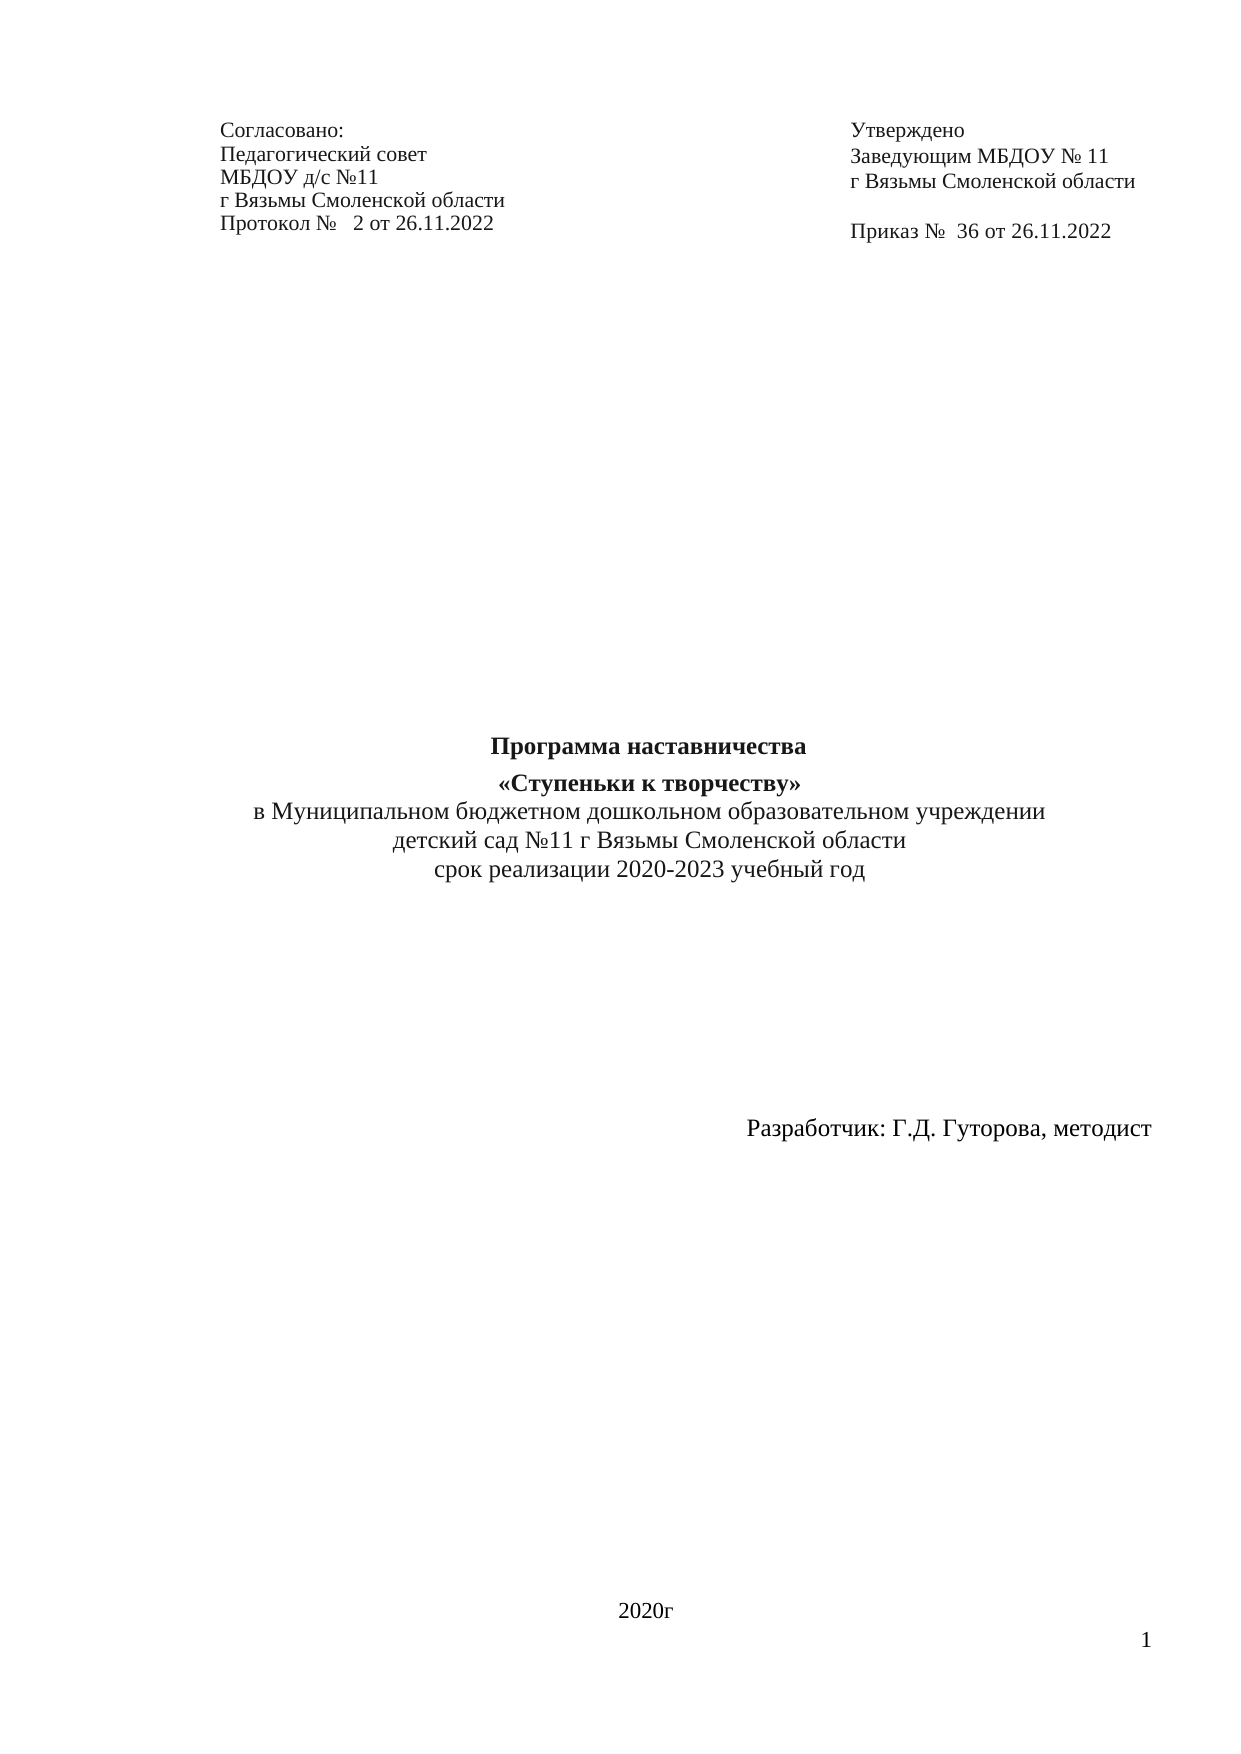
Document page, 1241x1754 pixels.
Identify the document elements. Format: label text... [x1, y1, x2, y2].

title срок реализации 2020-2023 учебный год [236, 854, 1063, 883]
title «Ступеньки к творчеству» [236, 768, 1063, 796]
title в Муниципальном бюджетном дошкольном образовательном учреждении детский сад №11 г Вязьмы Смоленской области [236, 796, 1063, 854]
title Программа наставничества [325, 701, 972, 768]
text Разработчик: Г.Д. Гуторова, методист [177, 1113, 1152, 1141]
text 2020г [177, 1597, 1152, 1623]
table_header Согласовано: Педагогический совет МБДОУ д/с №11 г Вязьмы Смоленской области Протокол № 2 от 26.11.2022 [199, 118, 768, 243]
table_header Утверждено Заведующим МБДОУ № 11 г Вязьмы Смоленской области Приказ № 36 от 26.11.2022 [768, 118, 1240, 243]
